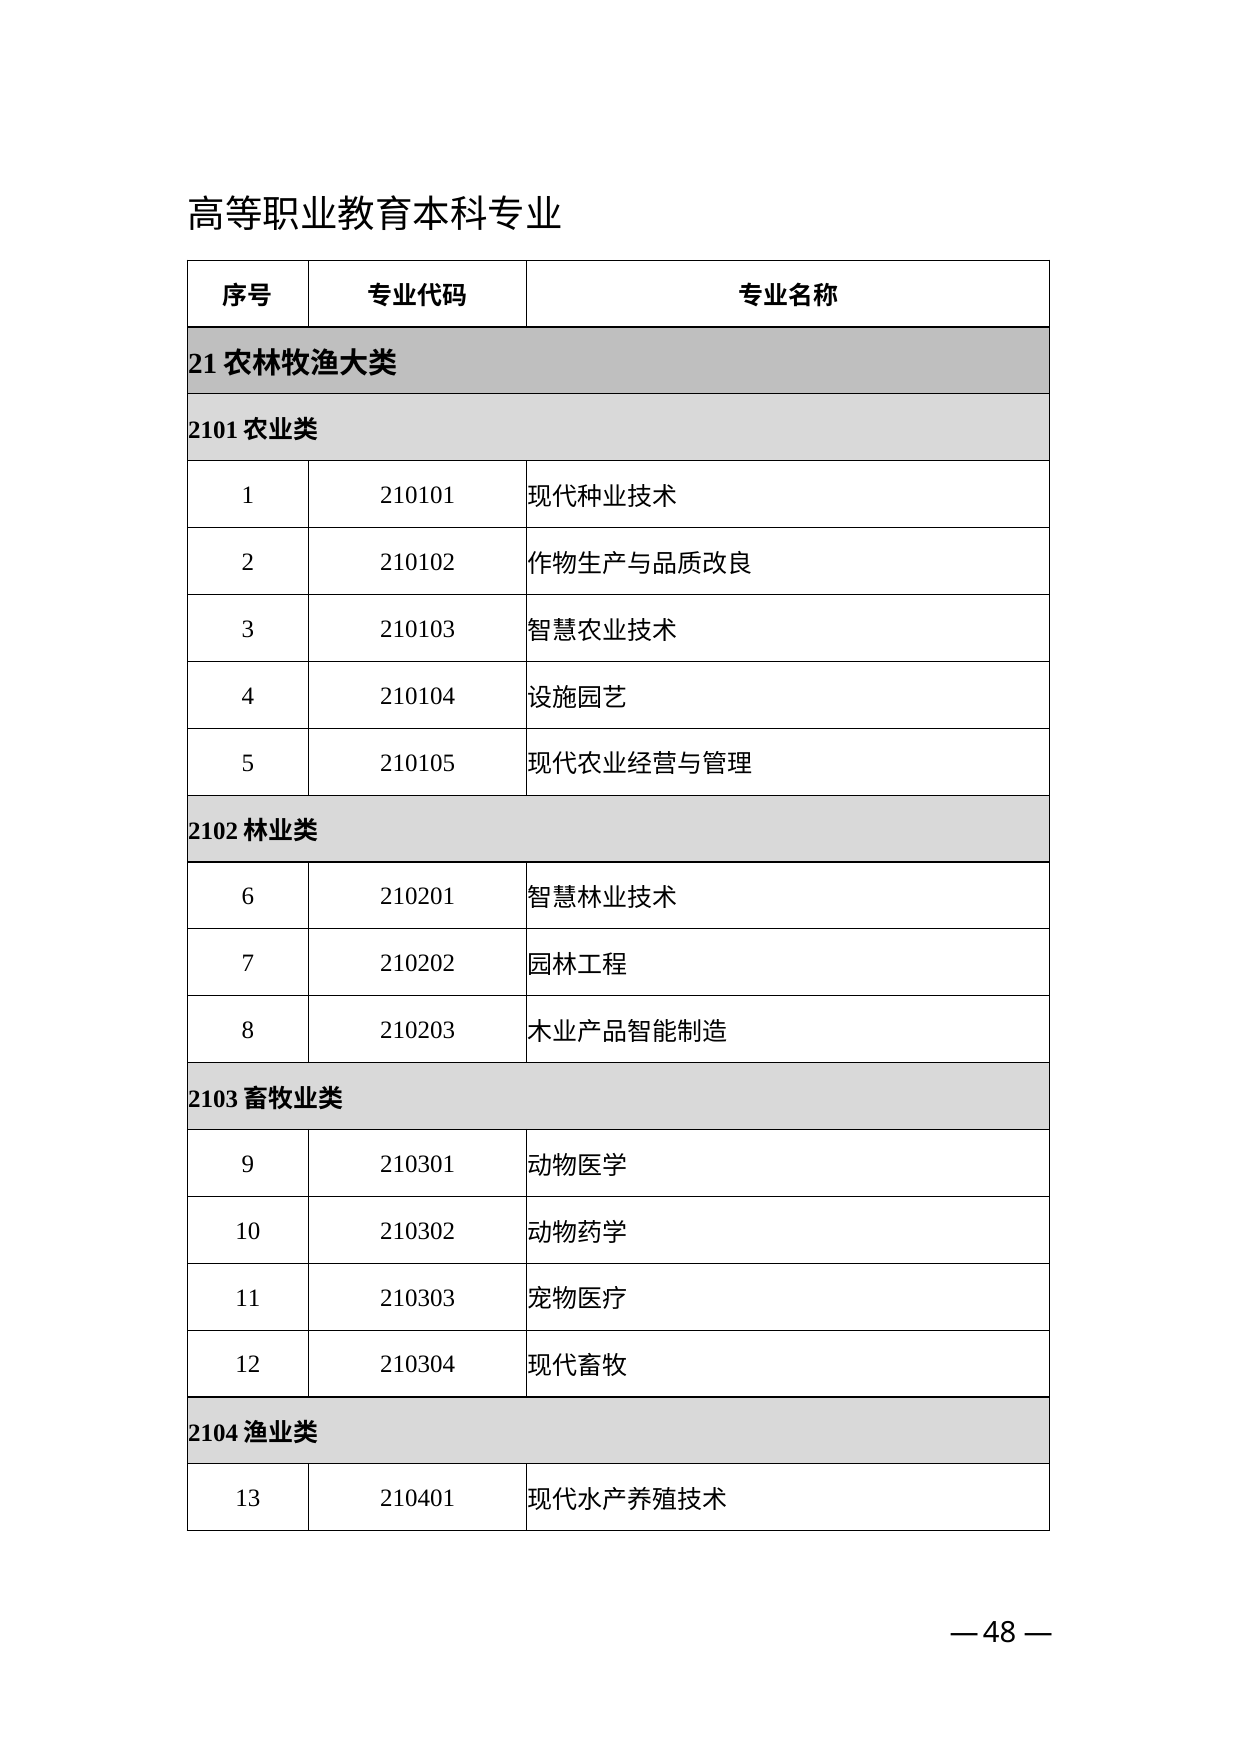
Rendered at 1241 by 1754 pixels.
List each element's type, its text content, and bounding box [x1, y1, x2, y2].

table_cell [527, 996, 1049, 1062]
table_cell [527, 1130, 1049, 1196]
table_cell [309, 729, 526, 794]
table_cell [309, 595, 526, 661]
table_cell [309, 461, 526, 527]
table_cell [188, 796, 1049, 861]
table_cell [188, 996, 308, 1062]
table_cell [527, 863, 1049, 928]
table_header 专业代码 [309, 261, 526, 326]
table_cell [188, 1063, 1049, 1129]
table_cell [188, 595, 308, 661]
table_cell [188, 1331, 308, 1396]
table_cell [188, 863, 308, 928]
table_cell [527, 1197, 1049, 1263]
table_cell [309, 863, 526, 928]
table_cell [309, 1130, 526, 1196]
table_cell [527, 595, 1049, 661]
table_cell 21农林牧渔大类 [188, 328, 1049, 393]
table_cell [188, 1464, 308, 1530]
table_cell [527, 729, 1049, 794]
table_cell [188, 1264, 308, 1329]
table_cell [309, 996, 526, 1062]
text 高等职业教育本科专业 [187, 178, 1053, 243]
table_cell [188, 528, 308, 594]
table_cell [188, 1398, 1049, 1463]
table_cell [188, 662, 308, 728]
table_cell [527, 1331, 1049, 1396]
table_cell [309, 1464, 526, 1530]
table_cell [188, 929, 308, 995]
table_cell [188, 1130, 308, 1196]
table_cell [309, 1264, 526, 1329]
table_cell 1 [188, 461, 308, 527]
table_header 专业名称 [527, 261, 1049, 326]
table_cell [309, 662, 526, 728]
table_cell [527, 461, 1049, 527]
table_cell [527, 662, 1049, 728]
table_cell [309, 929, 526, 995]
table_cell 2101农业类 [188, 394, 1049, 460]
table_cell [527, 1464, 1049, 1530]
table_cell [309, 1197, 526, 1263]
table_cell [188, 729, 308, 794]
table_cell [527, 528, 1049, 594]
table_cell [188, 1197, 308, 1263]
table_header 序号 [188, 261, 308, 326]
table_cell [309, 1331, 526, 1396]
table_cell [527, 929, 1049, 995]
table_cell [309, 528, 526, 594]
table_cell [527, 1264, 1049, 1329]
